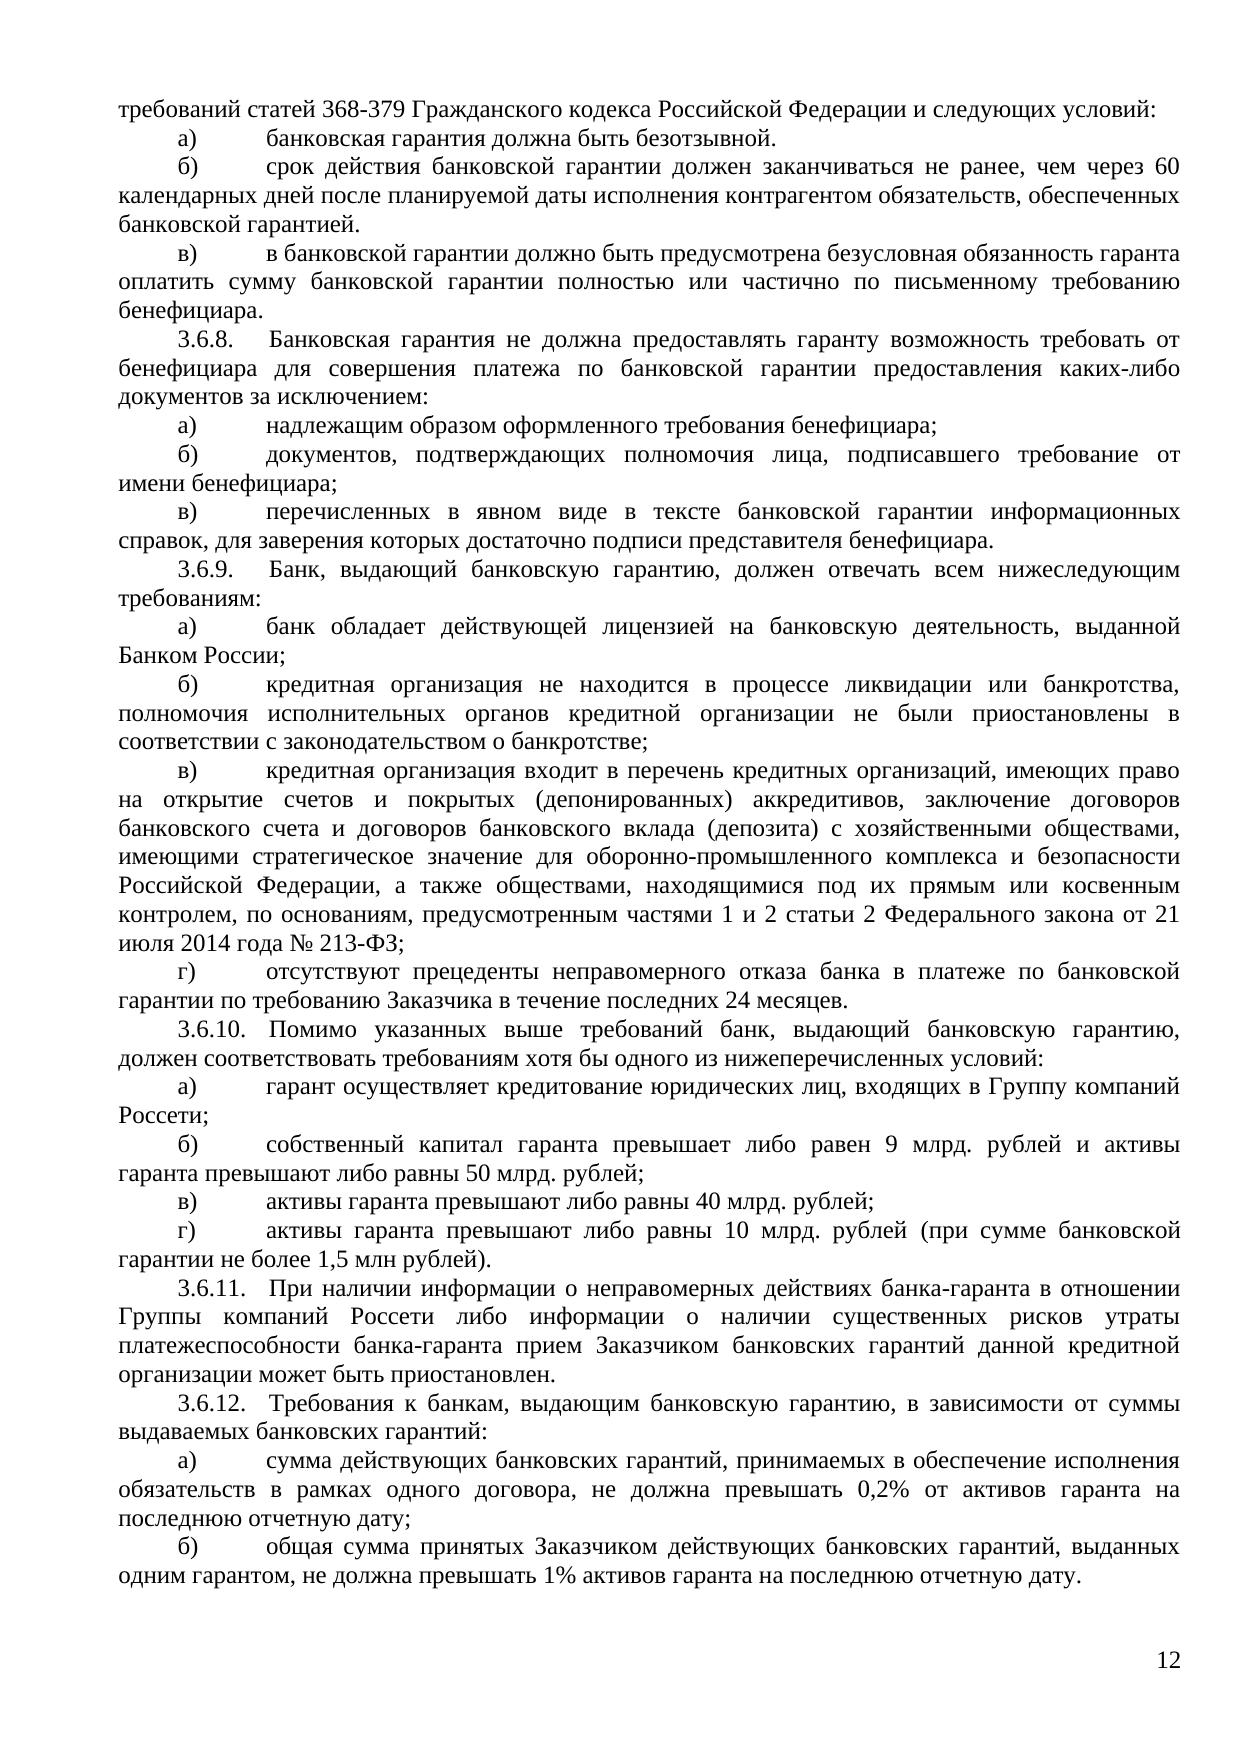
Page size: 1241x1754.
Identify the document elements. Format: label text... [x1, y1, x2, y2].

list гарант осуществляет кредитование юридических лиц, входящих в Группу компаний Россети; [118, 1071, 1181, 1129]
list общая сумма принятых Заказчиком действующих банковских гарантий, выданных одним гарантом, не должна превышать 1% активов гаранта на последнюю отчетную дату. [118, 1531, 1181, 1589]
list документов, подтверждающих полномочия лица, подписавшего требование от имени бенефициара; [118, 439, 1181, 496]
list активы гаранта превышают либо равны 40 млрд. рублей; [118, 1186, 1181, 1215]
list надлежащим образом оформленного требования бенефициара; [118, 410, 1181, 439]
list кредитная организация входит в перечень кредитных организаций, имеющих право на открытие счетов и покрытых (депонированных) аккредитивов, заключение договоров банковского счета и договоров банковского вклада (депозита) с хозяйственными обществами, имеющими стратегическое значение для оборонно-промышленного комплекса и безопасности Российской Федерации, а также обществами, находящимися под их прямым или косвенным контролем, по основаниям, предусмотренным частями 1 и 2 статьи 2 Федерального закона от 21 июля 2014 года № 213-ФЗ; [118, 755, 1181, 956]
list срок действия банковской гарантии должен заканчиваться не ранее, чем через 60 календарных дней после планируемой даты исполнения контрагентом обязательств, обеспеченных банковской гарантией. [118, 151, 1181, 238]
list перечисленных в явном виде в тексте банковской гарантии информационных справок, для заверения которых достаточно подписи представителя бенефициара. [118, 496, 1181, 554]
list активы гаранта превышают либо равны 10 млрд. рублей (при сумме банковской гарантии не более 1,5 млн рублей). [118, 1215, 1181, 1273]
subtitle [118, 94, 1181, 123]
list отсутствуют прецеденты неправомерного отказа банка в платеже по банковской гарантии по требованию Заказчика в течение последних 24 месяцев. [118, 956, 1181, 1014]
list в банковской гарантии должно быть предусмотрена безусловная обязанность гаранта оплатить сумму банковской гарантии полностью или частично по письменному требованию бенефициара. [118, 238, 1181, 324]
list банк обладает действующей лицензией на банковскую деятельность, выданной Банком России; [118, 611, 1181, 669]
subtitle При наличии информации о неправомерных действиях банка-гаранта в отношении Группы компаний Россети либо информации о наличии существенных рисков утраты платежеспособности банка-гаранта прием Заказчиком банковских гарантий данной кредитной организации может быть приостановлен. [118, 1273, 1181, 1388]
list банковская гарантия должна быть безотзывной. [118, 123, 1181, 151]
list собственный капитал гаранта превышает либо равен 9 млрд. рублей и активы гаранта превышают либо равны 50 млрд. рублей; [118, 1129, 1181, 1186]
subtitle Банковская гарантия не должна предоставлять гаранту возможность требовать от бенефициара для совершения платежа по банковской гарантии предоставления каких-либо документов за исключением: [118, 324, 1181, 410]
subtitle Банк, выдающий банковскую гарантию, должен отвечать всем нижеследующим требованиям: [118, 554, 1181, 611]
list сумма действующих банковских гарантий, принимаемых в обеспечение исполнения обязательств в рамках одного договора, не должна превышать 0,2% от активов гаранта на последнюю отчетную дату; [118, 1445, 1181, 1531]
subtitle Требования к банкам, выдающим банковскую гарантию, в зависимости от суммы выдаваемых банковских гарантий: [118, 1388, 1181, 1445]
subtitle Помимо указанных выше требований банк, выдающий банковскую гарантию, должен соответствовать требованиям хотя бы одного из нижеперечисленных условий: [118, 1014, 1181, 1071]
list кредитная организация не находится в процессе ликвидации или банкротства, полномочия исполнительных органов кредитной организации не были приостановлены в соответствии с законодательством о банкротстве; [118, 669, 1181, 755]
